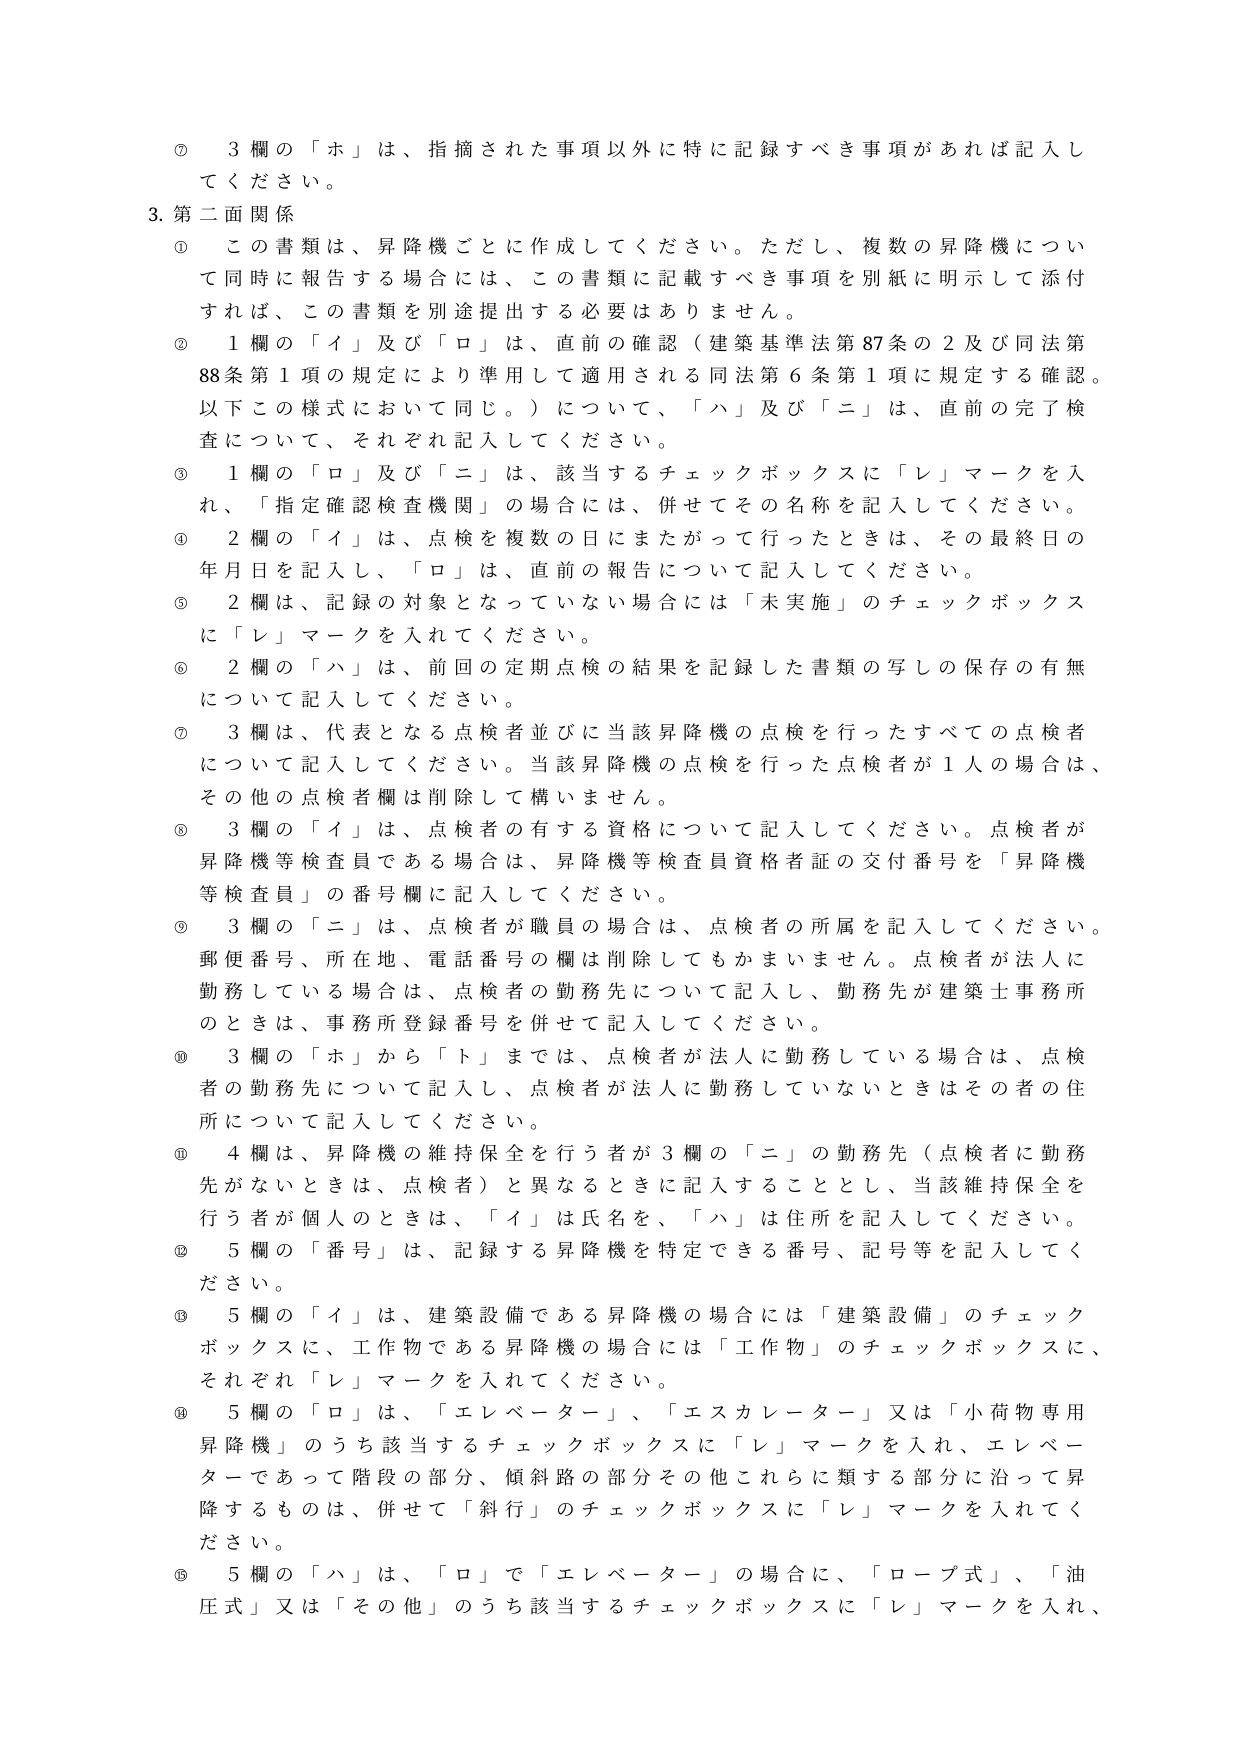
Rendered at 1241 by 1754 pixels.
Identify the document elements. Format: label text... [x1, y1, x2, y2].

text ① この書類は、昇降機ごとに作成してください。ただし、複数の昇降機について同時に報告する場合には、この書類に記載すべき事項を別紙に明示して添付すれば、この書類を別途提出する必要はありません。 [170, 229, 1092, 326]
text 3. 第二面関係 [148, 197, 1092, 229]
text ⑤ ２欄は、記録の対象となっていない場合には「未実施」のチェックボックスに「レ」マークを入れてください。 [170, 585, 1092, 650]
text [170, 1557, 1092, 1622]
text ② １欄の「イ」及び「ロ」は、直前の確認（建築基準法第87条の２及び同法第88条第１項の規定により準用して適用される同法第６条第１項に規定する確認。以下この様式において同じ。）について、「ハ」及び「ニ」は、直前の完了検査について、それぞれ記入してください。 [170, 326, 1092, 456]
text ⑦ ３欄は、代表となる点検者並びに当該昇降機の点検を行ったすべての点検者について記入してください。当該昇降機の点検を行った点検者が１人の場合は、その他の点検者欄は削除して構いません。 [170, 715, 1092, 812]
text ③ １欄の「ロ」及び「ニ」は、該当するチェックボックスに「レ」マークを入れ、「指定確認検査機関」の場合には、併せてその名称を記入してください。 [170, 456, 1092, 521]
text ⑧ ３欄の「イ」は、点検者の有する資格について記入してください。点検者が昇降機等検査員である場合は、昇降機等検査員資格者証の交付番号を「昇降機等検査員」の番号欄に記入してください。 [170, 812, 1092, 909]
text ⑭ ５欄の「ロ」は、「エレベーター」、「エスカレーター」又は「小荷物専用昇降機」のうち該当するチェックボックスに「レ」マークを入れ、エレベーターであって階段の部分、傾斜路の部分その他これらに類する部分に沿って昇降するものは、併せて「斜行」のチェックボックスに「レ」マークを入れてください。 [170, 1395, 1092, 1557]
text ④ ２欄の「イ」は、点検を複数の日にまたがって行ったときは、その最終日の年月日を記入し、「ロ」は、直前の報告について記入してください。 [170, 521, 1092, 585]
text ⑦ ３欄の「ホ」は、指摘された事項以外に特に記録すべき事項があれば記入してください。 [170, 132, 1092, 197]
text ⑥ ２欄の「ハ」は、前回の定期点検の結果を記録した書類の写しの保存の有無について記入してください。 [170, 650, 1092, 715]
text ⑪ ４欄は、昇降機の維持保全を行う者が３欄の「ニ」の勤務先（点検者に勤務先がないときは、点検者）と異なるときに記入することとし、当該維持保全を行う者が個人のときは、「イ」は氏名を、「ハ」は住所を記入してください。 [170, 1136, 1092, 1233]
text ⑬ ５欄の「イ」は、建築設備である昇降機の場合には「建築設備」のチェックボックスに、工作物である昇降機の場合には「工作物」のチェックボックスに、それぞれ「レ」マークを入れてください。 [170, 1298, 1092, 1395]
text ⑨ ３欄の「ニ」は、点検者が職員の場合は、点検者の所属を記入してください。郵便番号、所在地、電話番号の欄は削除してもかまいません。点検者が法人に勤務している場合は、点検者の勤務先について記入し、勤務先が建築士事務所のときは、事務所登録番号を併せて記入してください。 [170, 909, 1092, 1039]
text ⑫ ５欄の「番号」は、記録する昇降機を特定できる番号、記号等を記入してください。 [170, 1233, 1092, 1298]
text ⑩ ３欄の「ホ」から「ト」までは、点検者が法人に勤務している場合は、点検者の勤務先について記入し、点検者が法人に勤務していないときはその者の住所について記入してください。 [170, 1039, 1092, 1136]
